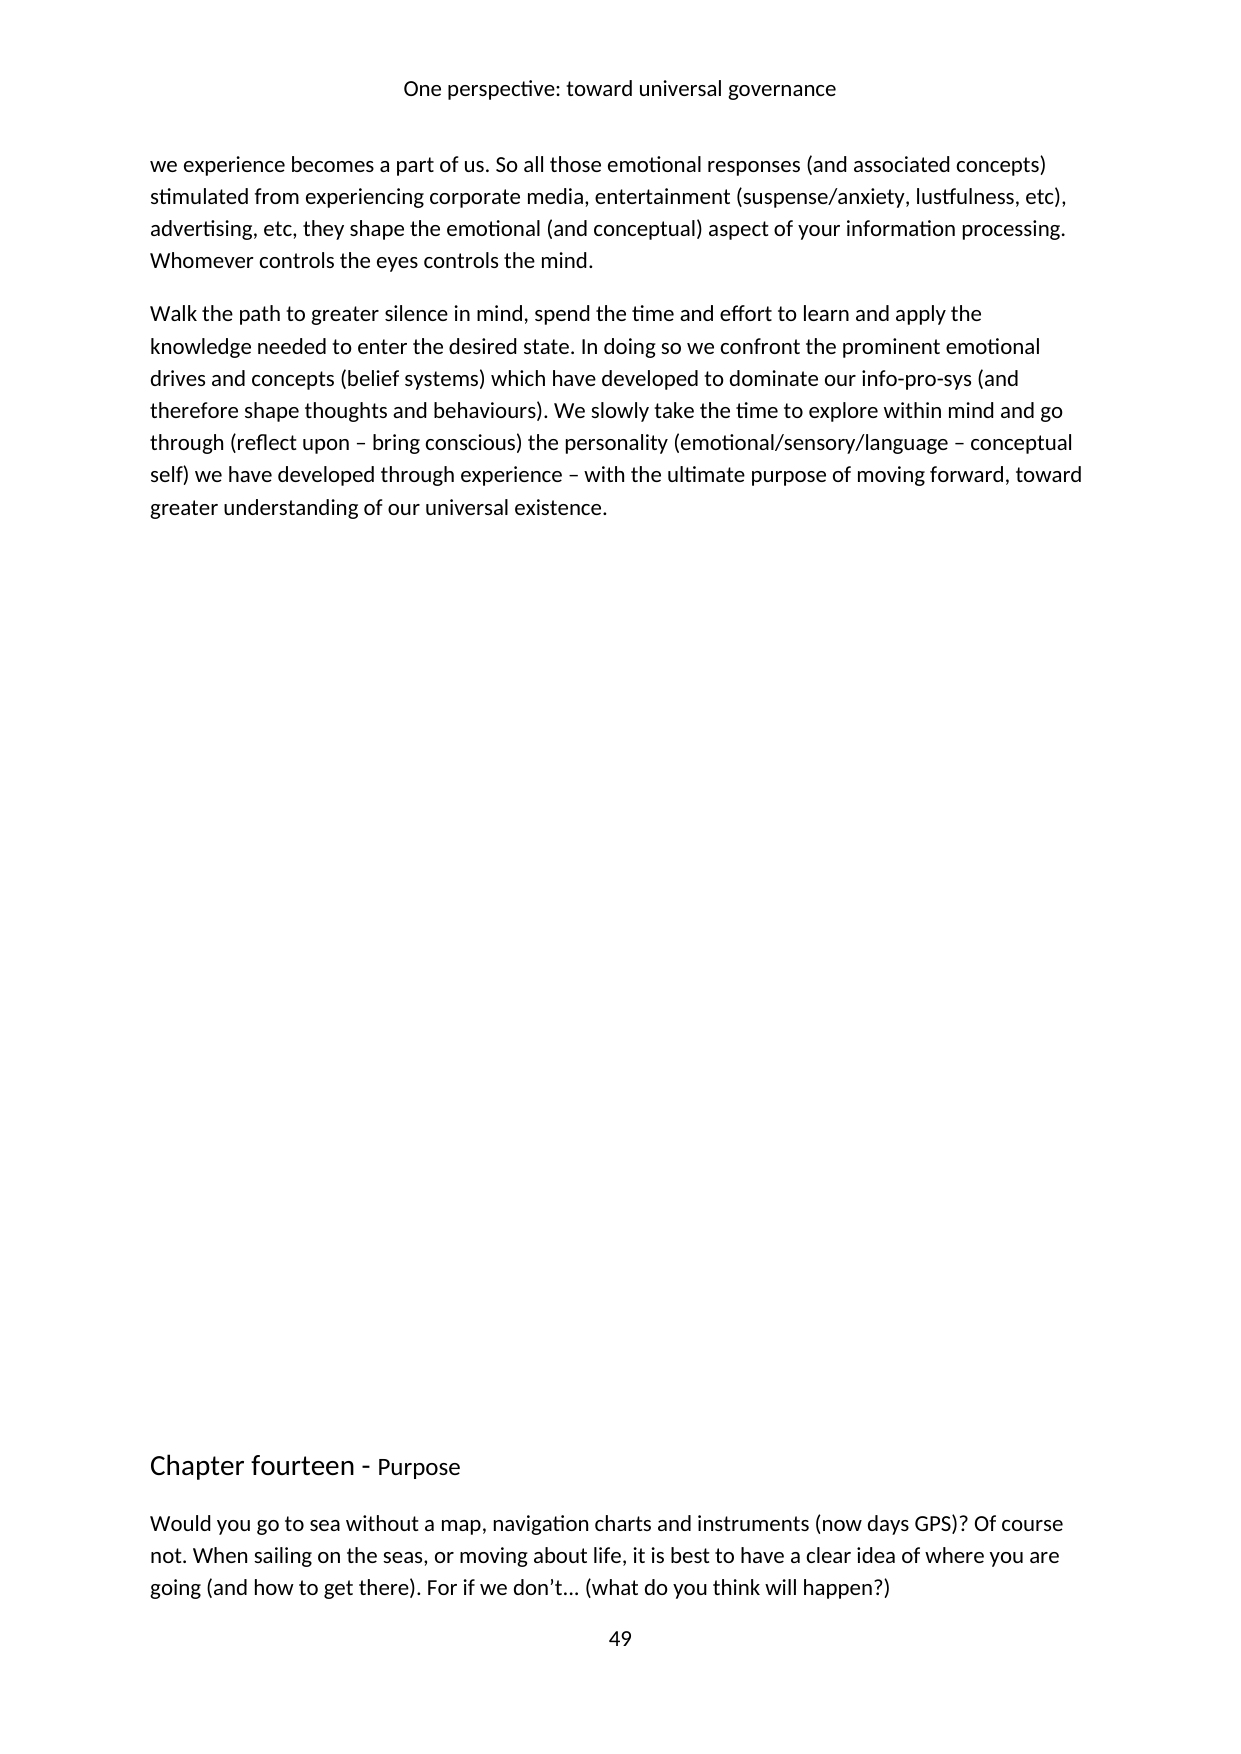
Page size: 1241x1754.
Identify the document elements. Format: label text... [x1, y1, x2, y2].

text Would you go to sea without a map, navigation charts and instruments (now days GPS)? Of course not. When sailing on the seas, or moving about life, it is best to have a clear idea of where you are going (and how to get there). For if we don’t... (what do you think will happen?) [150, 1509, 1090, 1601]
text Walk the path to greater silence in mind, spend the time and effort to learn and apply the knowledge needed to enter the desired state. In doing so we confront the prominent emotional drives and concepts (belief systems) which have developed to dominate our info-pro-sys (and therefore shape thoughts and behaviours). We slowly take the time to explore within mind and go through (reflect upon – bring conscious) the personality (emotional/sensory/language – conceptual self) we have developed through experience – with the ultimate purpose of moving forward, toward greater understanding of our universal existence. [150, 299, 1090, 521]
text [150, 150, 1090, 274]
text Chapter fourteen - Purpose [150, 1447, 1090, 1483]
